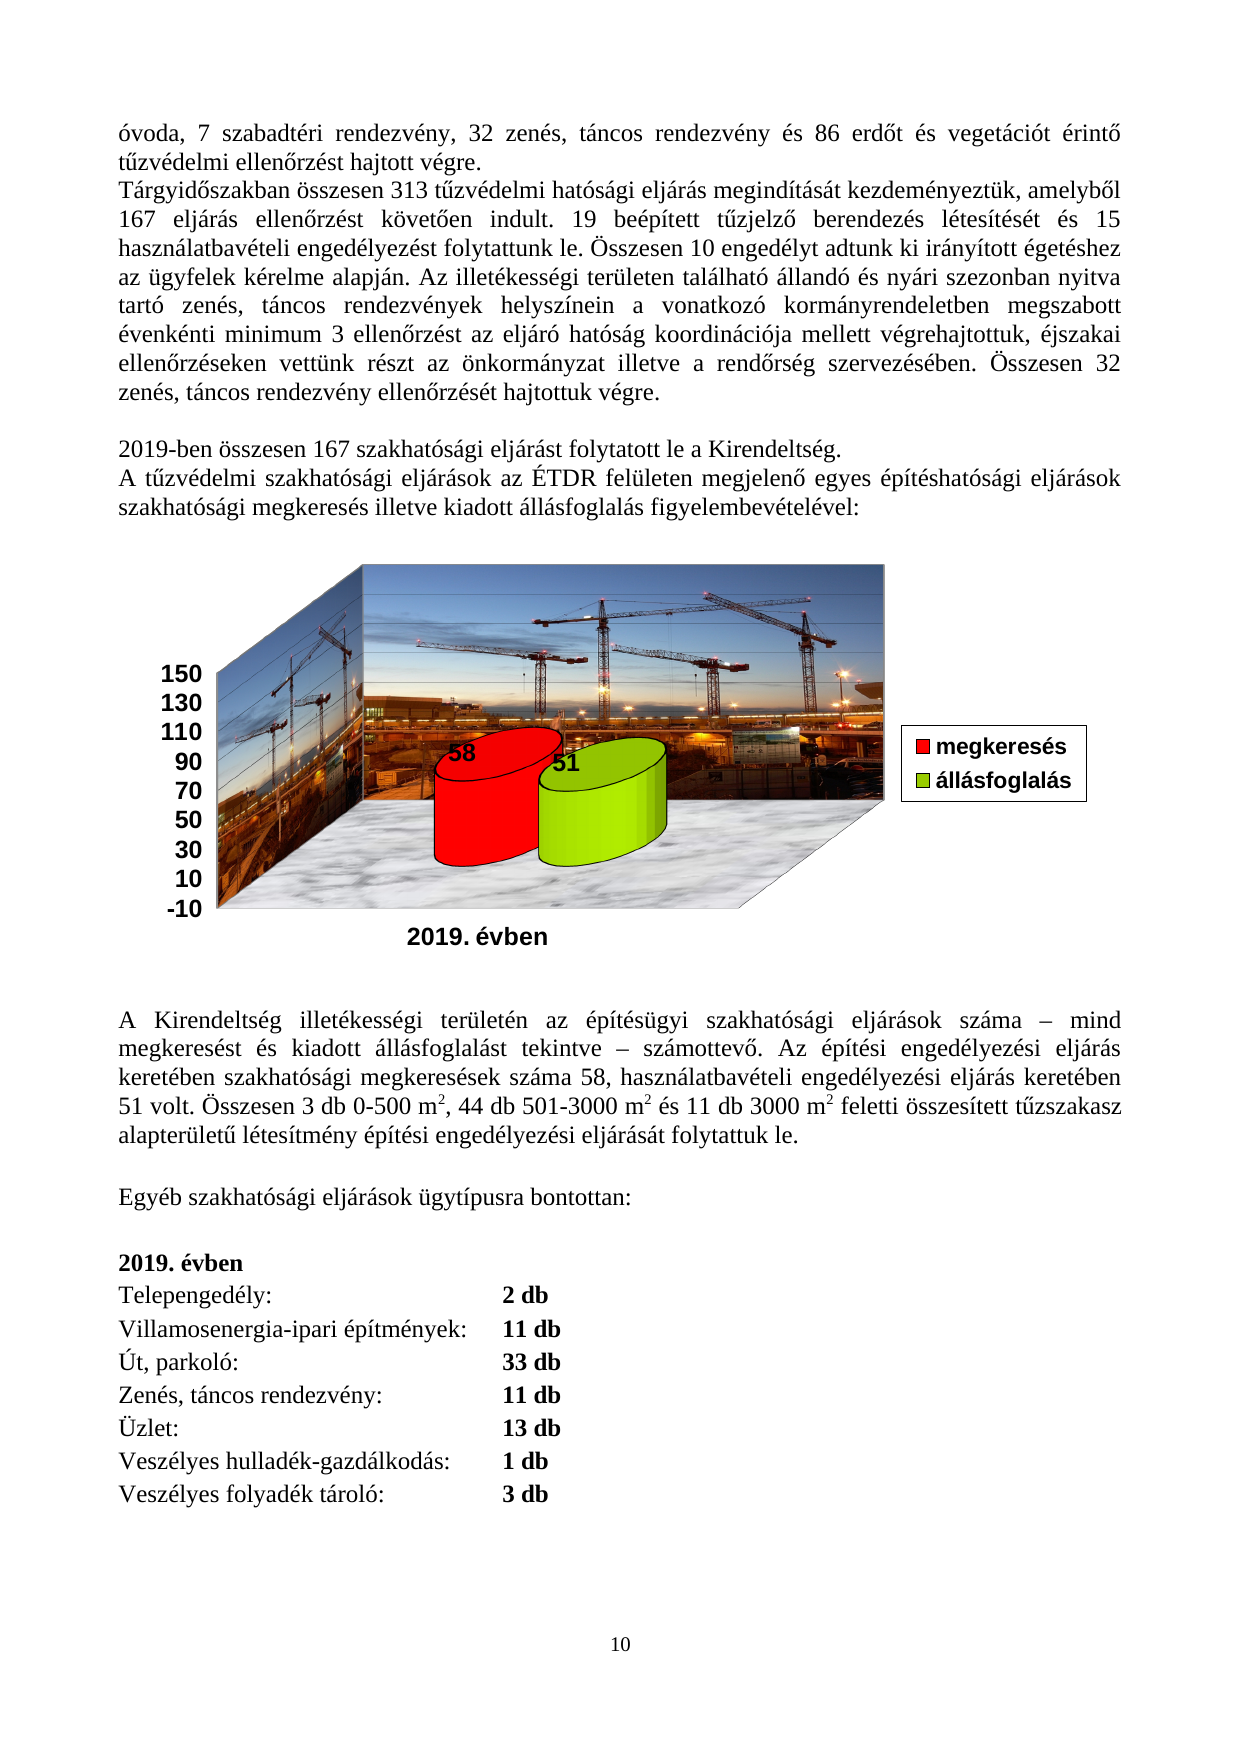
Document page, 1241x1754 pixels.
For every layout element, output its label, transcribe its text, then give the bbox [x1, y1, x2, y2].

text Veszélyes hulladék-gazdálkodás: 1 db [118, 1446, 1122, 1474]
text Telepengedély: 2 db [118, 1281, 1122, 1309]
text A Kirendeltség illetékességi területén az építésügyi szakhatósági eljárások száma – mind megkeresést és kiadott állásfoglalást tekintve – számottevő. Az építési engedélyezési eljárás keretében szakhatósági megkeresések száma 58, használatbavételi engedélyezési eljárás keretében 51 volt. Összesen 3 db 0-500 m2, 44 db 501-3000 m2 és 11 db 3000 m2 feletti összesített tűzszakasz alapterületű létesítmény építési engedélyezési eljárását folytattuk le. [118, 1005, 1122, 1148]
text Tárgyidőszakban összesen 313 tűzvédelmi hatósági eljárás megindítását kezdeményeztük, amelyből 167 eljárás ellenőrzést követően indult. 19 beépített tűzjelző berendezés létesítését és 15 használatbavételi engedélyezést folytattunk le. Összesen 10 engedélyt adtunk ki irányított égetéshez az ügyfelek kérelme alapján. Az illetékességi területen található állandó és nyári szezonban nyitva tartó zenés, táncos rendezvények helyszínein a vonatkozó kormányrendeletben megszabott évenkénti minimum 3 ellenőrzést az eljáró hatóság koordinációja mellett végrehajtottuk, éjszakai ellenőrzéseken vettünk részt az önkormányzat illetve a rendőrség szervezésében. Összesen 32 zenés, táncos rendezvény ellenőrzését hajtottuk végre. [118, 176, 1122, 406]
picture [219, 567, 362, 906]
text Üzlet: 13 db [118, 1413, 1122, 1441]
text 2019. évben [118, 1248, 1122, 1276]
text Veszélyes folyadék tároló: 3 db [118, 1479, 1122, 1507]
text Villamosenergia-ipari építmények: 11 db [118, 1314, 1122, 1342]
picture [364, 565, 883, 799]
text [118, 118, 1122, 176]
picture [220, 801, 881, 908]
text 2019-ben összesen 167 szakhatósági eljárást folytatott le a Kirendeltség. [118, 434, 1122, 463]
text Zenés, táncos rendezvény: 11 db [118, 1380, 1122, 1408]
text Út, parkoló: 33 db [118, 1347, 1122, 1375]
text A tűzvédelmi szakhatósági eljárások az ÉTDR felületen megjelenő egyes építéshatósági eljárások szakhatósági megkeresés illetve kiadott állásfoglalás figyelembevételével: [118, 463, 1122, 521]
text Egyéb szakhatósági eljárások ügytípusra bontottan: [118, 1182, 1122, 1210]
